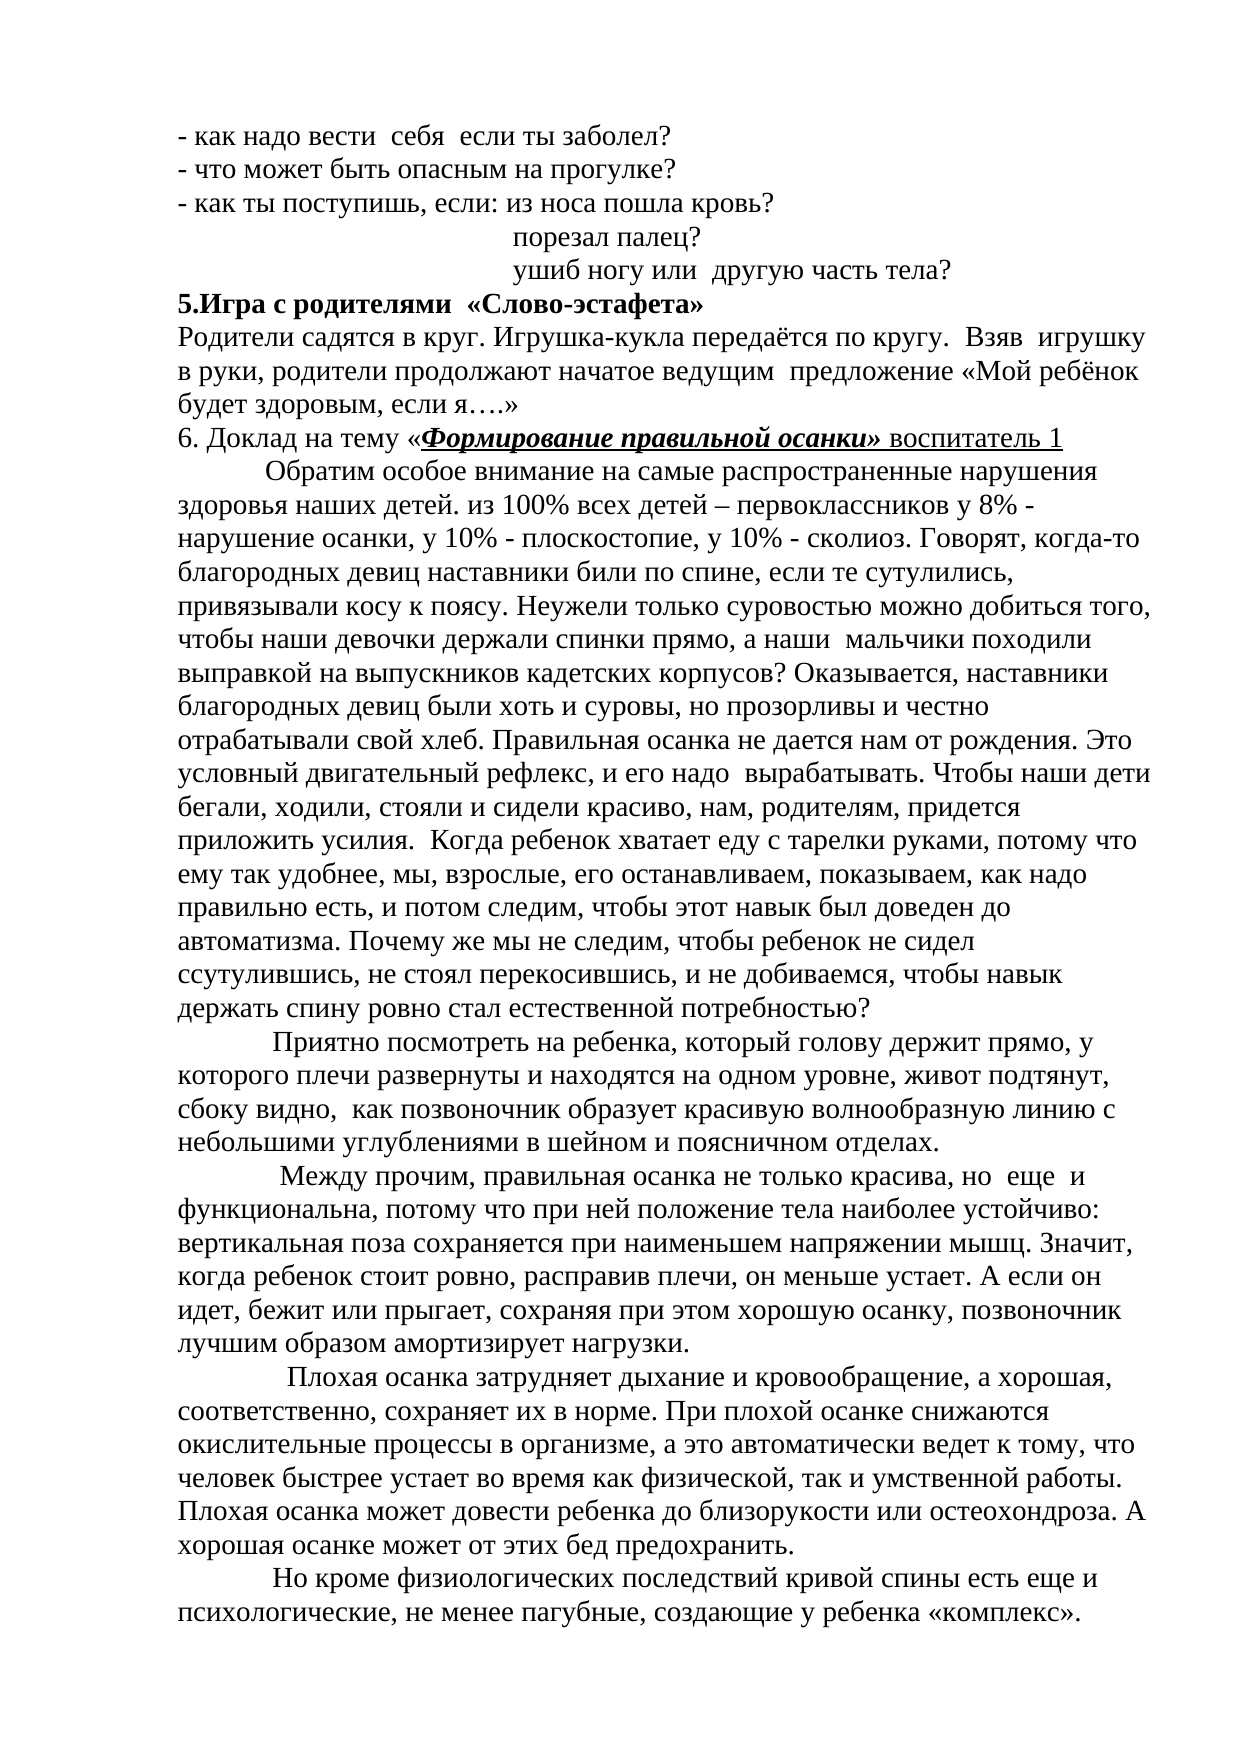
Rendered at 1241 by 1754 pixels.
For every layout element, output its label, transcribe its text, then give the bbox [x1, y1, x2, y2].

text ушиб ногу или другую часть тела? [177, 252, 1152, 286]
text - как надо вести себя если ты заболел? [177, 118, 1152, 152]
text - что может быть опасным на прогулке? [177, 152, 1152, 185]
text Родители садятся в круг. Игрушка-кукла передаётся по кругу. Взяв игрушку в руки, родители продолжают начатое ведущим предложение «Мой ребёнок будет здоровым, если я….» [177, 319, 1152, 420]
text Обратим особое внимание на самые распространенные нарушения здоровья наших детей. из 100% всех детей – первоклассников у 8% - нарушение осанки, у 10% - плоскостопие, у 10% - сколиоз. Говорят, когда-то благородных девиц наставники били по спине, если те сутулились, привязывали косу к поясу. Неужели только суровостью можно добиться того, чтобы наши девочки держали спинки прямо, а наши мальчики походили выправкой на выпускников кадетских корпусов? Оказывается, наставники благородных девиц были хоть и суровы, но прозорливы и честно отрабатывали свой хлеб. Правильная осанка не дается нам от рождения. Это условный двигательный рефлекс, и его надо вырабатывать. Чтобы наши дети бегали, ходили, стояли и сидели красиво, нам, родителям, придется приложить усилия. Когда ребенок хватает еду с тарелки руками, потому что ему так удобнее, мы, взрослые, его останавливаем, показываем, как надо правильно есть, и потом следим, чтобы этот навык был доведен до автоматизма. Почему же мы не следим, чтобы ребенок не сидел ссутулившись, не стоял перекосившись, и не добиваемся, чтобы навык держать спину ровно стал естественной потребностью? [177, 453, 1152, 1024]
text 5.Игра с родителями «Слово-эстафета» [177, 286, 1152, 319]
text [177, 1560, 1152, 1627]
text 6. Доклад на тему «Формирование правильной осанки» воспитатель 1 [177, 420, 1152, 453]
text порезал палец? [177, 219, 1152, 252]
text - как ты поступишь, если: из носа пошла кровь? [177, 185, 1152, 219]
text Приятно посмотреть на ребенка, который голову держит прямо, у которого плечи развернуты и находятся на одном уровне, живот подтянут, сбоку видно, как позвоночник образует красивую волнообразную линию с небольшими углублениями в шейном и поясничном отделах. [177, 1024, 1152, 1158]
text Плохая осанка затрудняет дыхание и кровообращение, а хорошая, соответственно, сохраняет их в норме. При плохой осанке снижаются окислительные процессы в организме, а это автоматически ведет к тому, что человек быстрее устает во время как физической, так и умственной работы. Плохая осанка может довести ребенка до близорукости или остеохондроза. А хорошая осанке может от этих бед предохранить. [177, 1359, 1152, 1560]
text Между прочим, правильная осанка не только красива, но еще и функциональна, потому что при ней положение тела наиболее устойчиво: вертикальная поза сохраняется при наименьшем напряжении мышц. Значит, когда ребенок стоит ровно, расправив плечи, он меньше устает. А если он идет, бежит или прыгает, сохраняя при этом хорошую осанку, позвоночник лучшим образом амортизирует нагрузки. [177, 1158, 1152, 1359]
